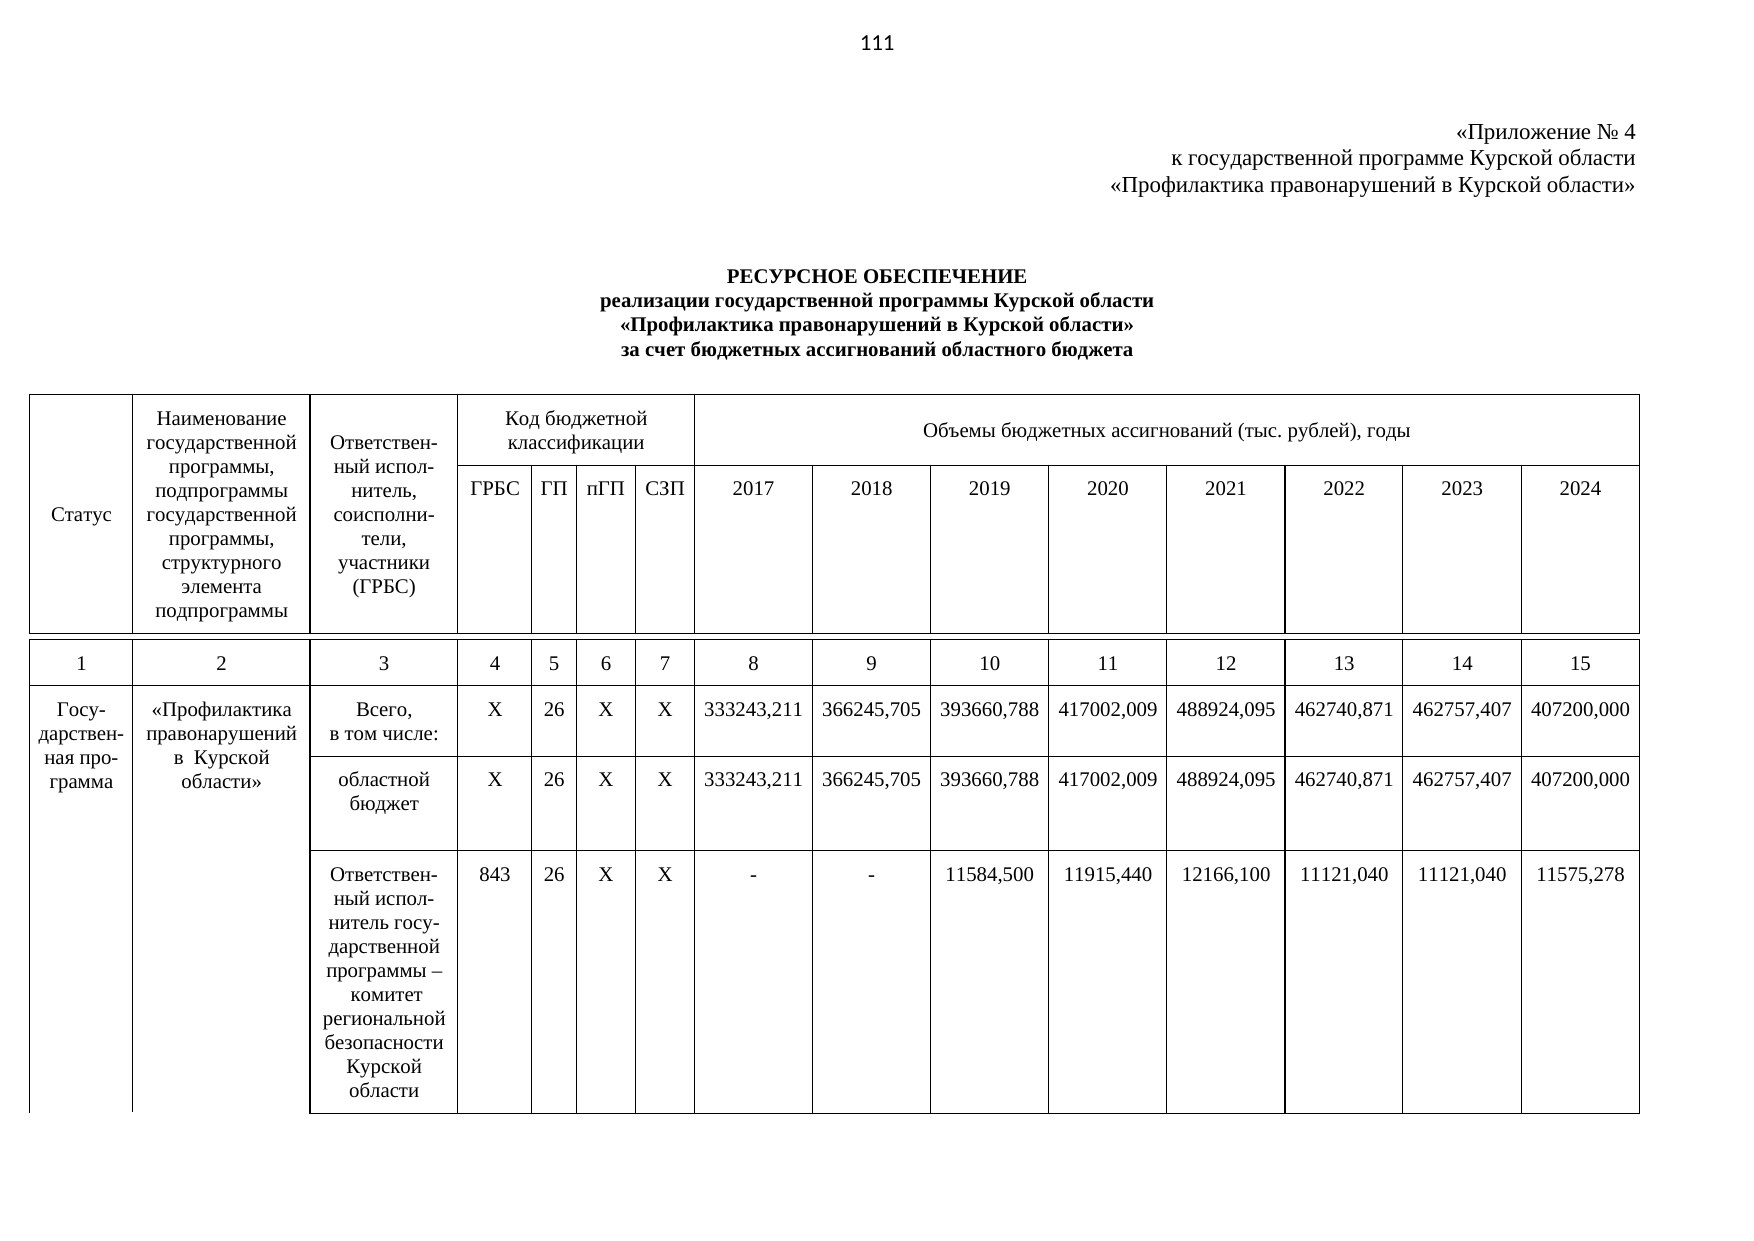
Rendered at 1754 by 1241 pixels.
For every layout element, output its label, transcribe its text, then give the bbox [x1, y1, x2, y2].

table_header 6 [577, 640, 635, 685]
table_cell 11121,040 [1286, 851, 1402, 1113]
title реализации государственной программы Курской области [118, 288, 1636, 312]
title за счет бюджетных ассигнований областного бюджета [118, 336, 1636, 361]
table_cell 407200,000 [1522, 757, 1639, 850]
table_header Статус [30, 395, 132, 633]
table_header 13 [1286, 640, 1402, 685]
table_cell X [636, 851, 694, 1113]
table_cell 11584,500 [931, 851, 1048, 1113]
table_header 3 [311, 640, 457, 685]
table_cell 2021 [1167, 466, 1284, 633]
table_header 5 [532, 640, 576, 685]
table_cell - [813, 851, 930, 1113]
table_cell 2018 [813, 466, 930, 633]
table_cell 2024 [1522, 466, 1639, 633]
table_header 14 [1403, 640, 1521, 685]
table_cell 393660,788 [931, 757, 1048, 850]
table_cell 11575,278 [1522, 851, 1639, 1113]
title «Профилактика правонарушений в Курской области» [118, 312, 1636, 336]
table_cell ГРБС [458, 466, 531, 633]
table_cell X [636, 686, 694, 756]
table_cell X [577, 851, 635, 1113]
table_cell X [458, 757, 531, 850]
table_header 11 [1049, 640, 1166, 685]
table_cell 488924,095 [1167, 686, 1284, 756]
table_cell 333243,211 [695, 686, 812, 756]
table_cell 462740,871 [1286, 757, 1402, 850]
table_cell 366245,705 [813, 757, 930, 850]
table_cell «Профилактика правонарушений в Курской области» [133, 686, 309, 1113]
table_cell ГП [532, 466, 576, 633]
table_cell Всего, в том числе: [311, 686, 457, 756]
table_cell 393660,788 [931, 686, 1048, 756]
table_cell 407200,000 [1522, 686, 1639, 756]
table_cell областной бюджет [311, 757, 457, 850]
table_cell 417002,009 [1049, 686, 1166, 756]
table_cell 2023 [1403, 466, 1521, 633]
table_header 8 [695, 640, 812, 685]
table_cell 26 [532, 851, 576, 1113]
table_cell X [636, 757, 694, 850]
table_cell 2017 [695, 466, 812, 633]
table_cell пГП [577, 466, 635, 633]
table_header Объемы бюджетных ассигнований (тыс. рублей), годы [695, 395, 1639, 464]
table_cell - [695, 851, 812, 1113]
table_cell 462740,871 [1286, 686, 1402, 756]
table_cell 2019 [931, 466, 1048, 633]
table_cell 2022 [1286, 466, 1402, 633]
table_cell 26 [532, 757, 576, 850]
table_cell 462757,407 [1403, 686, 1521, 756]
table_header 12 [1167, 640, 1284, 685]
table_cell X [577, 686, 635, 756]
table_cell Госу-дарствен-ная про-грамма [30, 686, 133, 1113]
text «Профилактика правонарушений в Курской области» [118, 171, 1636, 197]
table_cell 12166,100 [1167, 851, 1284, 1113]
table_cell СЗП [636, 466, 694, 633]
title РЕСУРСНОЕ ОБЕСПЕЧЕНИЕ [118, 264, 1636, 288]
table_header 10 [931, 640, 1048, 685]
table_cell 11915,440 [1049, 851, 1166, 1113]
text «Приложение № 4 [118, 118, 1636, 144]
table_cell X [458, 686, 531, 756]
table_header 4 [458, 640, 531, 685]
table_header 7 [636, 640, 694, 685]
table_header 1 [30, 640, 132, 685]
table_cell 26 [532, 686, 576, 756]
table_cell 366245,705 [813, 686, 930, 756]
table_cell Ответствен-ный испол-нитель госу-дарственной программы – комитет региональной безопасности Курской области [311, 851, 457, 1113]
table_cell 11121,040 [1403, 851, 1521, 1113]
table_header Ответствен-ный испол-нитель, соисполни-тели, участники (ГРБС) [311, 395, 457, 633]
table_header Код бюджетной классификации [458, 395, 694, 464]
table_header 15 [1522, 640, 1639, 685]
table_cell 843 [458, 851, 531, 1113]
table_cell 2020 [1049, 466, 1166, 633]
table_cell 417002,009 [1049, 757, 1166, 850]
table_cell 333243,211 [695, 757, 812, 850]
text к государственной программе Курской области [118, 144, 1636, 171]
table_cell 462757,407 [1403, 757, 1521, 850]
table_header 9 [813, 640, 930, 685]
table_header 2 [133, 640, 309, 685]
table_cell 488924,095 [1167, 757, 1284, 850]
table_cell X [577, 757, 635, 850]
table_header Наименование государственной программы, подпрограммы государственной программы, структурного элемента подпрограммы [133, 395, 309, 633]
